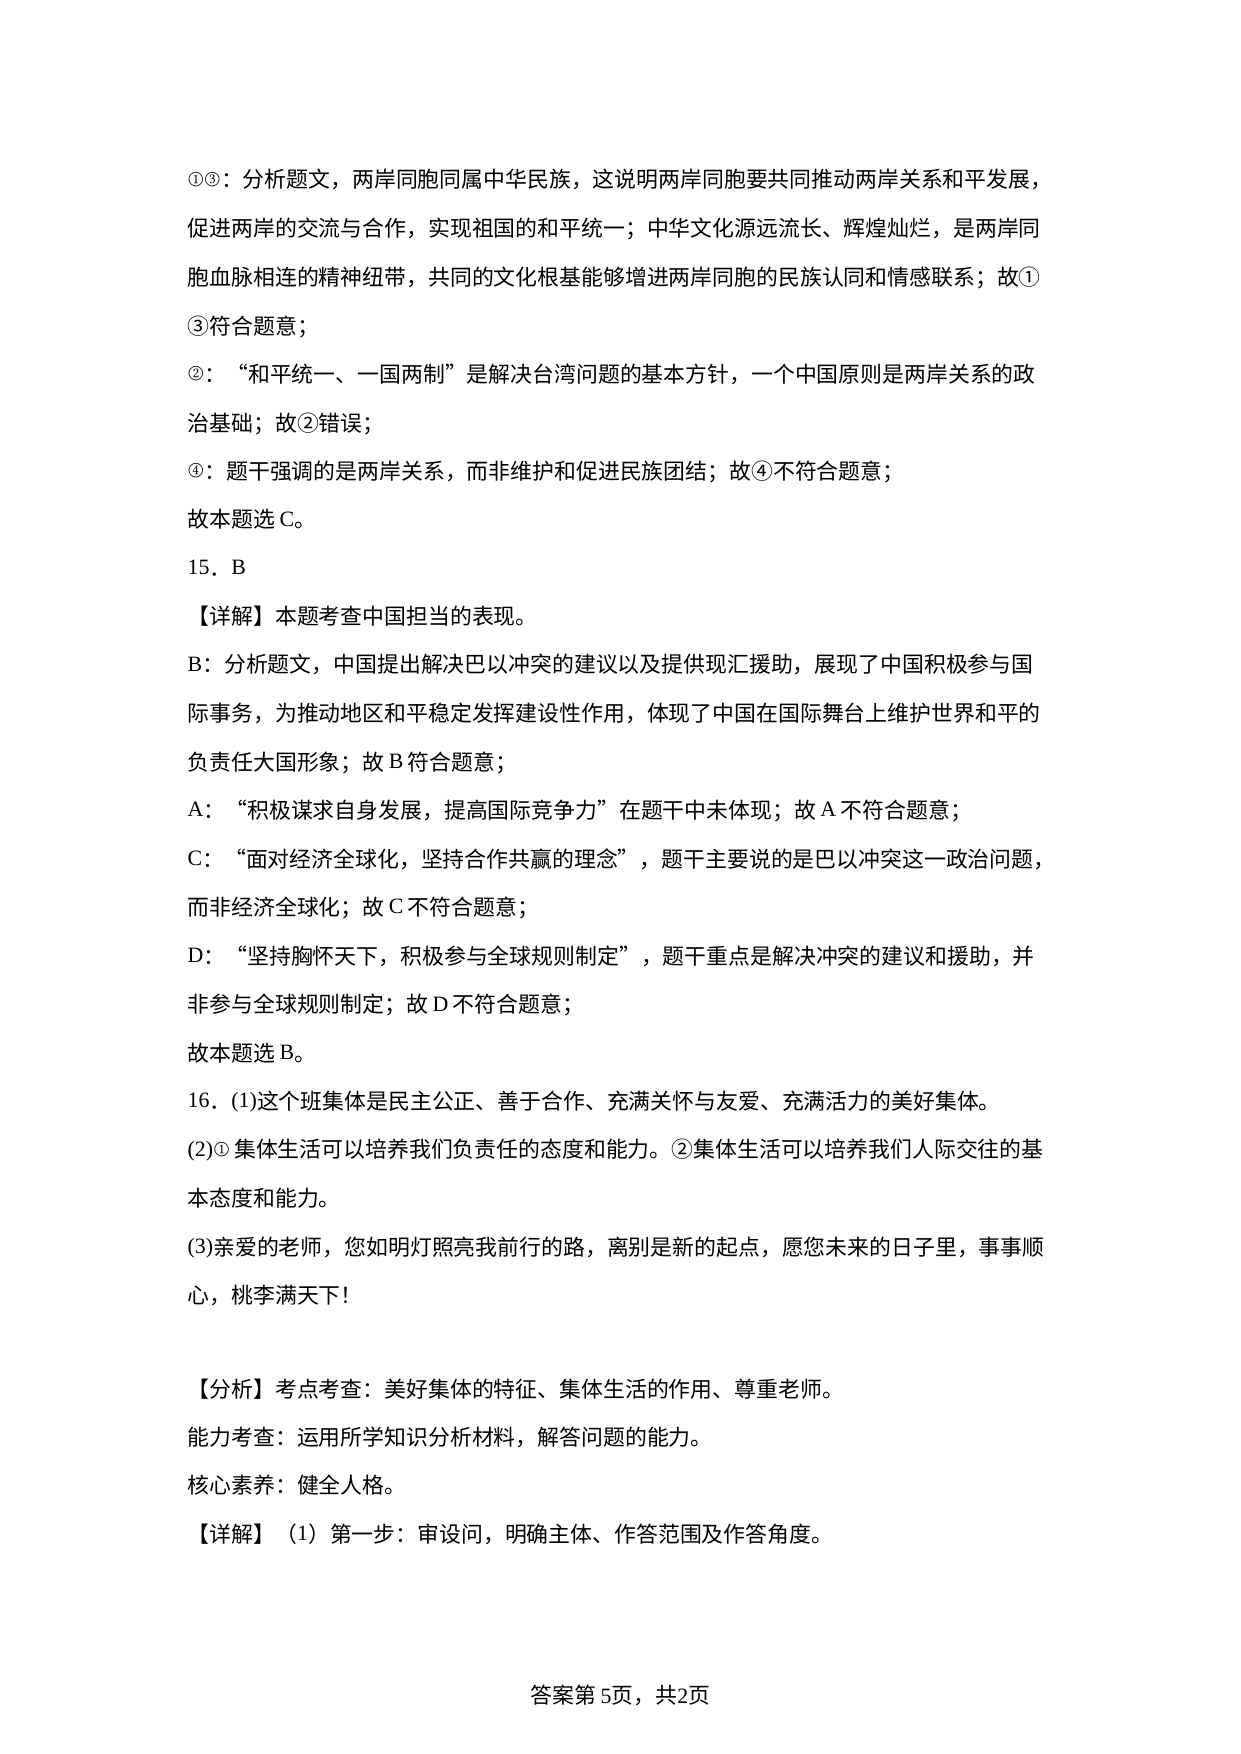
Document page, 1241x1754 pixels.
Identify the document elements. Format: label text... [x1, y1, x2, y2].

text ①③：分析题文，两岸同胞同属中华民族，这说明两岸同胞要共同推动两岸关系和平发展，促进两岸的交流与合作，实现祖国的和平统一；中华文化源远流长、辉煌灿烂，是两岸同胞血脉相连的精神纽带，共同的文化根基能够增进两岸同胞的民族认同和情感联系；故①③符合题意； [187, 162, 1053, 341]
text 核心素养：健全人格。 [187, 1468, 1053, 1500]
text A：“积极谋求自身发展，提高国际竞争力”在题干中未体现；故A不符合题意； [187, 793, 1053, 825]
text ④：题干强调的是两岸关系，而非维护和促进民族团结；故④不符合题意； [187, 454, 1053, 486]
text B：分析题文，中国提出解决巴以冲突的建议以及提供现汇援助，展现了中国积极参与国际事务，为推动地区和平稳定发挥建设性作用，体现了中国在国际舞台上维护世界和平的负责任大国形象；故B符合题意； [187, 647, 1053, 777]
text 能力考查：运用所学知识分析材料，解答问题的能力。 [187, 1419, 1053, 1452]
text C：“面对经济全球化，坚持合作共赢的理念”，题干主要说的是巴以冲突这一政治问题，而非经济全球化；故C不符合题意； [187, 841, 1053, 922]
text 【分析】考点考查：美好集体的特征、集体生活的作用、尊重老师。 [187, 1371, 1053, 1404]
text 【详解】本题考查中国担当的表现。 [187, 599, 1053, 631]
text D：“坚持胸怀天下，积极参与全球规则制定”，题干重点是解决冲突的建议和援助，并非参与全球规则制定；故D不符合题意； [187, 938, 1053, 1019]
text (2)①集体生活可以培养我们负责任的态度和能力。②集体生活可以培养我们人际交往的基本态度和能力。 [187, 1132, 1053, 1213]
text 15．B [187, 550, 1053, 583]
text 16．(1)这个班集体是民主公正、善于合作、充满关怀与友爱、充满活力的美好集体。 [187, 1084, 1053, 1116]
text 故本题选B。 [187, 1035, 1053, 1068]
text ②：“和平统一、一国两制”是解决台湾问题的基本方针，一个中国原则是两岸关系的政治基础；故②错误； [187, 357, 1053, 438]
text (3)亲爱的老师，您如明灯照亮我前行的路，离别是新的起点，愿您未来的日子里，事事顺心，桃李满天下！ [187, 1229, 1053, 1310]
text 【详解】（1）第一步：审设问，明确主体、作答范围及作答角度。 [187, 1516, 1053, 1549]
text 故本题选C。 [187, 502, 1053, 534]
